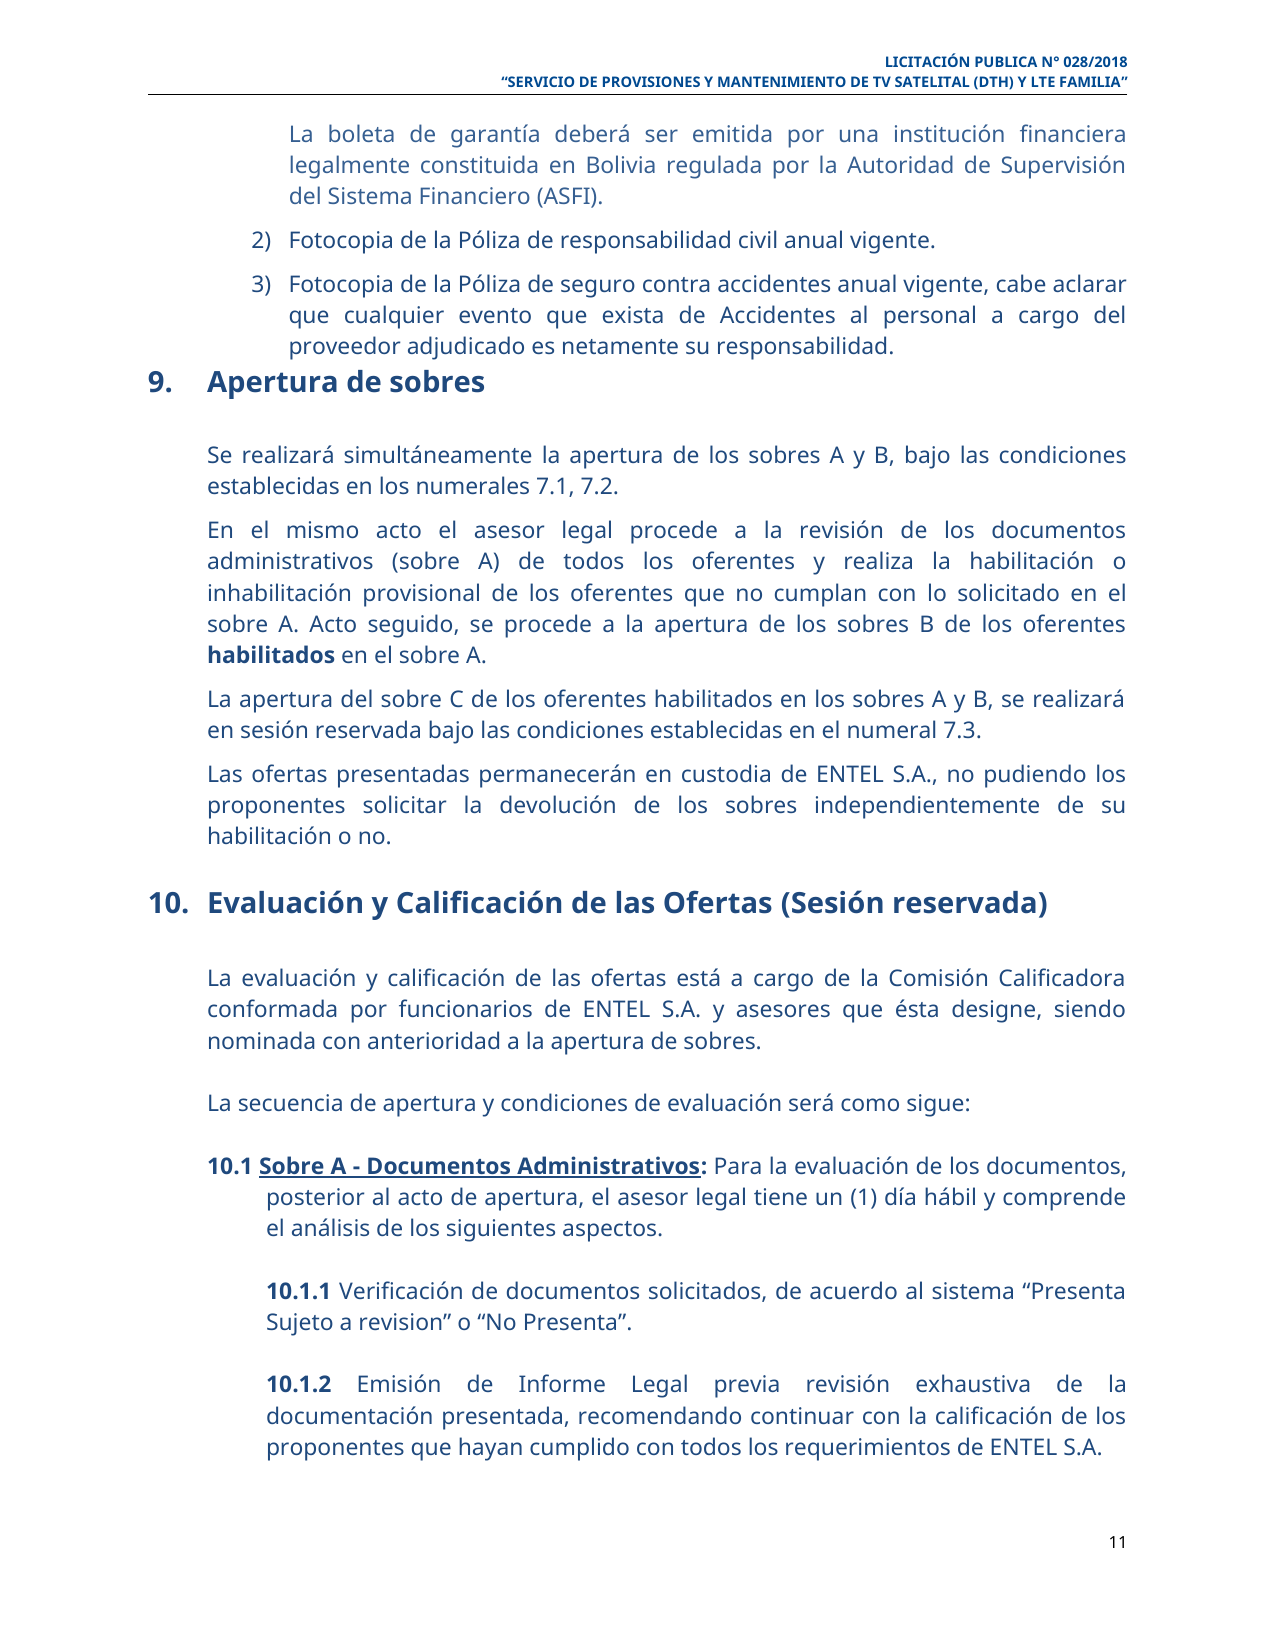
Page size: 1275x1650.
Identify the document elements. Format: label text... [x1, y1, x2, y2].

text 10.1 Sobre A - Documentos Administrativos: Para la evaluación de los documentos, posterior al acto de apertura, el asesor legal tiene un (1) día hábil y comprende el análisis de los siguientes aspectos. [207, 1149, 1127, 1243]
list Evaluación y Calificación de las Ofertas (Sesión reservada) [148, 883, 1127, 922]
text La apertura del sobre C de los oferentes habilitados en los sobres A y B, se realizará en sesión reservada bajo las condiciones establecidas en el numeral 7.3. [207, 683, 1127, 745]
text 10.1.2 Emisión de Informe Legal previa revisión exhaustiva de la documentación presentada, recomendando continuar con la calificación de los proponentes que hayan cumplido con todos los requerimientos de ENTEL S.A. [266, 1368, 1127, 1462]
list Fotocopia de la Póliza de seguro contra accidentes anual vigente, cabe aclarar que cualquier evento que exista de Accidentes al personal a cargo del proveedor adjudicado es netamente su responsabilidad. [251, 267, 1127, 361]
text La secuencia de apertura y condiciones de evaluación será como sigue: [207, 1087, 1127, 1118]
text La evaluación y calificación de las ofertas está a cargo de la Comisión Calificadora conformada por funcionarios de ENTEL S.A. y asesores que ésta designe, siendo nominada con anterioridad a la apertura de sobres. [207, 962, 1127, 1056]
text En el mismo acto el asesor legal procede a la revisión de los documentos administrativos (sobre A) de todos los oferentes y realiza la habilitación o inhabilitación provisional de los oferentes que no cumplan con lo solicitado en el sobre A. Acto seguido, se procede a la apertura de los sobres B de los oferentes habilitados en el sobre A. [207, 514, 1127, 670]
text 10.1.1 Verificación de documentos solicitados, de acuerdo al sistema “Presenta Sujeto a revision” o “No Presenta”. [266, 1274, 1127, 1337]
list Fotocopia de la Póliza de responsabilidad civil anual vigente. [251, 224, 1127, 255]
text Se realizará simultáneamente la apertura de los sobres A y B, bajo las condiciones establecidas en los numerales 7.1, 7.2. [207, 439, 1127, 501]
list Apertura de sobres [148, 361, 1127, 401]
text La boleta de garantía deberá ser emitida por una institución financiera legalmente constituida en Bolivia regulada por la Autoridad de Supervisión del Sistema Financiero (ASFI). [289, 117, 1127, 211]
text Las ofertas presentadas permanecerán en custodia de ENTEL S.A., no pudiendo los proponentes solicitar la devolución de los sobres independientemente de su habilitación o no. [207, 758, 1127, 851]
